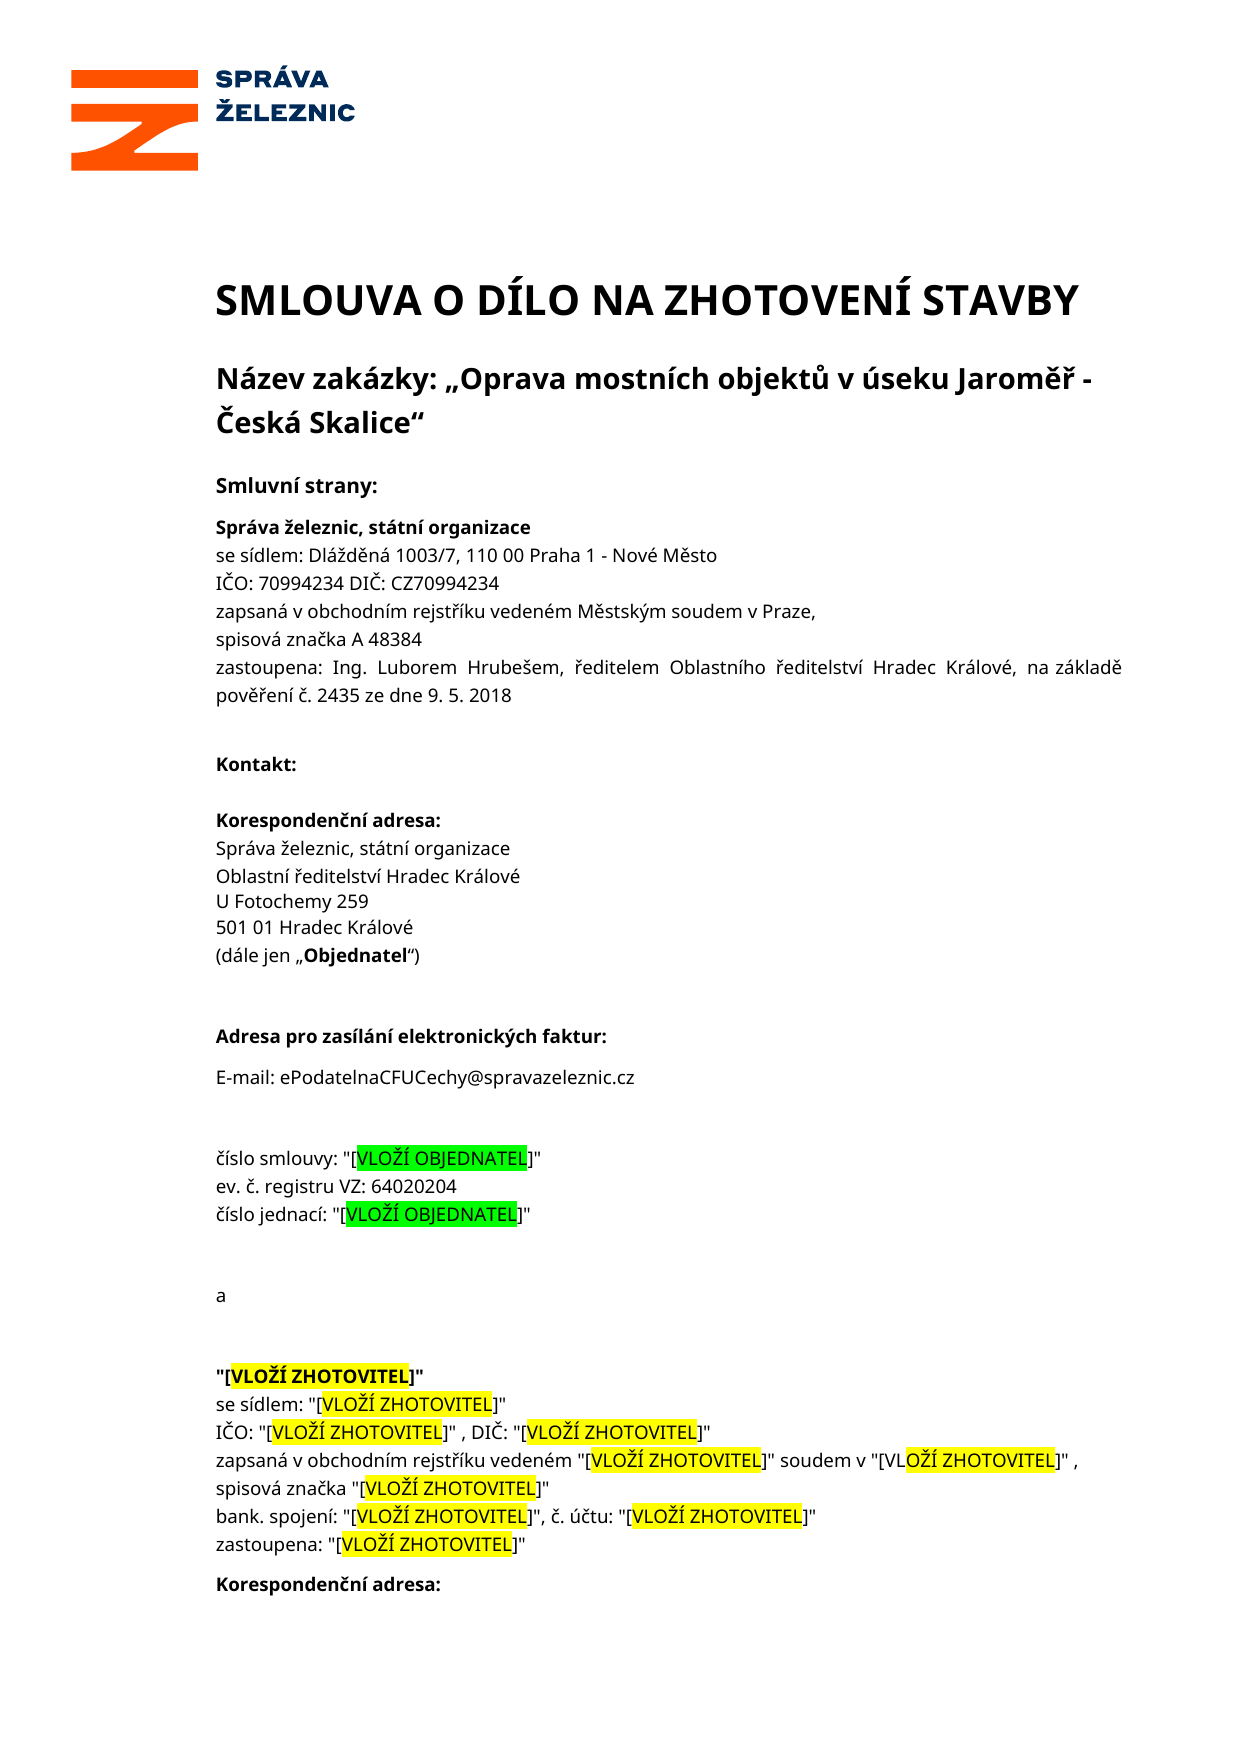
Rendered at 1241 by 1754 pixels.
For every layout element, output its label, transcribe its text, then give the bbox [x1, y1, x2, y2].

text "[VLOŽÍ ZHOTOVITEL]" [409, 1363, 1122, 1389]
text Korespondenční adresa: [216, 1572, 1122, 1597]
text Kontakt: [216, 751, 1122, 777]
text zastoupena: Ing. Luborem Hrubešem, ředitelem Oblastního ředitelství Hradec Králové, na základě pověření č. 2435 ze dne 9. 5. 2018 [216, 655, 1122, 708]
text Správa železnic, státní organizace [216, 514, 1122, 540]
text spisová značka "[VLOŽÍ ZHOTOVITEL]" [216, 1475, 365, 1501]
text číslo smlouvy: "[VLOŽÍ OBJEDNATEL]" [216, 1145, 357, 1171]
text Adresa pro zasílání elektronických faktur: [216, 1023, 1122, 1049]
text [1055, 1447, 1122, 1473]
text 501 01 Hradec Králové [216, 914, 1122, 940]
text Oblastní ředitelství Hradec Králové [216, 863, 1122, 889]
text spisová značka A 48384 [216, 627, 1122, 652]
text Název zakázky: „Oprava mostních objektů v úseku Jaroměř - Česká Skalice“ [216, 358, 1122, 442]
text se sídlem: Dlážděná 1003/7, 110 00 Praha 1 - Nové Město [216, 543, 1122, 568]
text IČO: 70994234 DIČ: CZ70994234 [216, 571, 1122, 596]
text Smluvní strany: [216, 471, 1122, 499]
text U Fotochemy 259 [216, 889, 1122, 914]
text E-mail: ePodatelnaCFUCechy@spravazeleznic.cz [216, 1064, 1122, 1089]
text zapsaná v obchodním rejstříku vedeném Městským soudem v Praze, [216, 599, 1122, 624]
text číslo jednací: "[VLOŽÍ OBJEDNATEL]" [517, 1201, 1122, 1227]
text IČO: "[VLOŽÍ ZHOTOVITEL]" , DIČ: "[VLOŽÍ ZHOTOVITEL]" [697, 1419, 1122, 1445]
text se sídlem: "[VLOŽÍ ZHOTOVITEL]" [492, 1391, 1122, 1417]
text Korespondenční adresa: [216, 807, 1122, 833]
text Správa železnic, státní organizace [216, 835, 1122, 861]
text spisová značka "[VLOŽÍ ZHOTOVITEL]" [536, 1475, 1122, 1501]
text (dále jen „Objednatel“) [216, 942, 1122, 968]
text číslo jednací: "[VLOŽÍ OBJEDNATEL]" [216, 1201, 346, 1227]
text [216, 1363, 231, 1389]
text zastoupena: "[VLOŽÍ ZHOTOVITEL]" [512, 1531, 1122, 1557]
text bank. spojení: "[VLOŽÍ ZHOTOVITEL]", č. účtu: "[VLOŽÍ ZHOTOVITEL]" [802, 1503, 1122, 1529]
text zapsaná v obchodním rejstříku vedeném "[VLOŽÍ ZHOTOVITEL]" soudem v "[VLOŽÍ ZHOTOVITEL]" , [216, 1447, 591, 1473]
text a [216, 1282, 1122, 1308]
text ev. č. registru VZ: 64020204 [216, 1173, 1122, 1198]
text zastoupena: "[VLOŽÍ ZHOTOVITEL]" [216, 1531, 342, 1557]
text SMLOUVA O DÍLO NA ZHOTOVENÍ STAVBY [216, 271, 1122, 328]
text číslo smlouvy: "[VLOŽÍ OBJEDNATEL]" [527, 1145, 1122, 1171]
text se sídlem: "[VLOŽÍ ZHOTOVITEL]" [216, 1391, 322, 1417]
